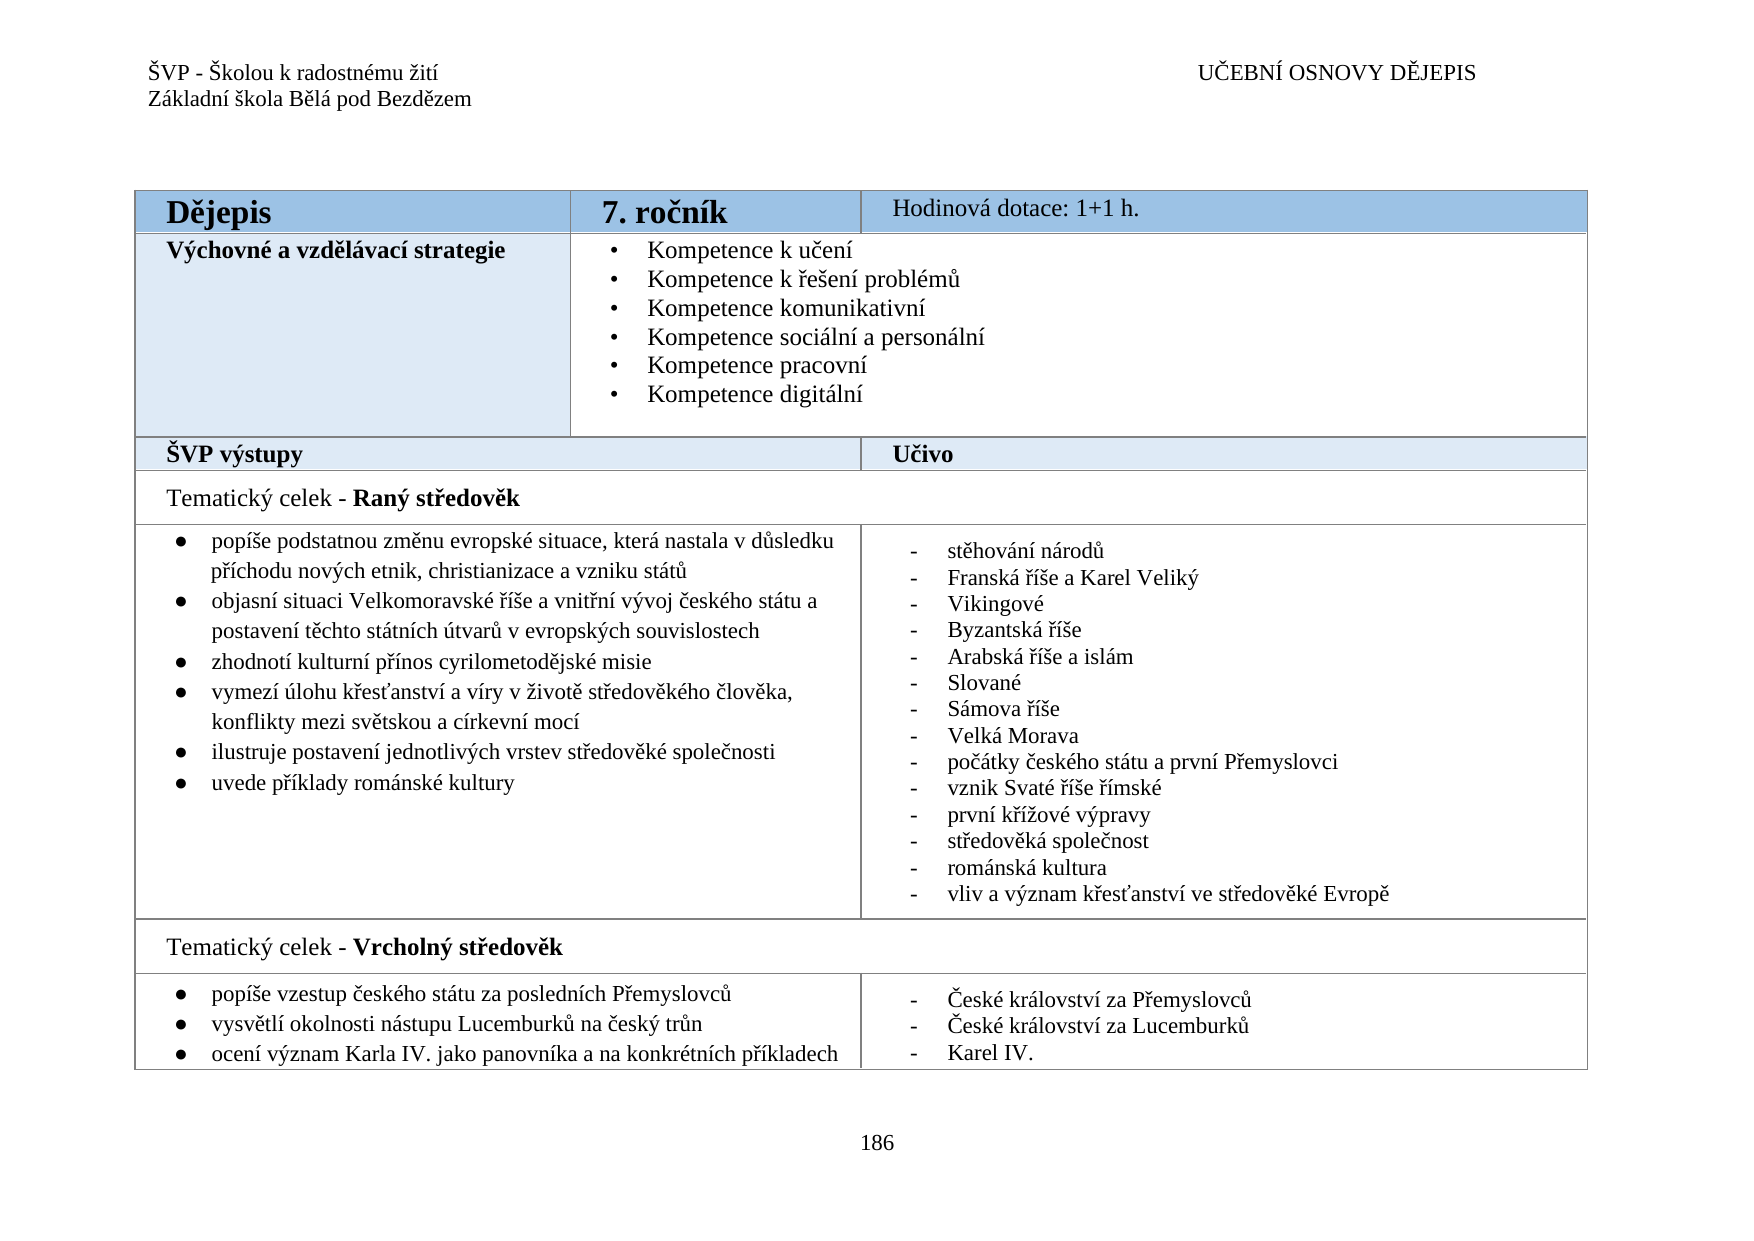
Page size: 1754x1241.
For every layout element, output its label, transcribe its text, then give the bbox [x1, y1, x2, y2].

table_header Dějepis [136, 191, 570, 232]
table_cell popíše podstatnou změnu evropské situace, která nastala v důsledku příchodu nových etnik, christianizace a vzniku států objasní situaci Velkomoravské říše a vnitřní vývoj českého státu a postavení těchto státních útvarů v evropských souvislostech zhodnotí kulturní přínos cyrilometodějské misie vymezí úlohu křesťanství a víry v životě středověkého člověka, konflikty mezi světskou a církevní mocí ilustruje postavení jednotlivých vrstev středověké společnosti uvede příklady románské kultury [136, 525, 860, 918]
table_cell ŠVP výstupy [136, 438, 860, 469]
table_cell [136, 974, 860, 1068]
table_cell Učivo [862, 436, 1587, 469]
table_cell Tematický celek - Vrcholný středověk [136, 918, 1587, 972]
table_header Hodinová dotace: 1+1 h. [862, 191, 1587, 232]
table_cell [862, 973, 1587, 1068]
table_cell Kompetence k učení Kompetence k řešení problémů Kompetence komunikativní Kompetence sociální a personální Kompetence pracovní Kompetence digitální [571, 233, 1587, 436]
table_header 7. ročník [571, 191, 860, 232]
table_cell Výchovné a vzdělávací strategie [136, 234, 570, 436]
table_cell stěhování národů Franská říše a Karel Veliký Vikingové Byzantská říše Arabská říše a islám Slované Sámova říše Velká Morava počátky českého státu a první Přemyslovci vznik Svaté říše římské první křížové výpravy středověká společnost románská kultura vliv a význam křesťanství ve středověké Evropě [862, 524, 1587, 918]
table_cell Tematický celek - Raný středověk [136, 470, 1587, 524]
